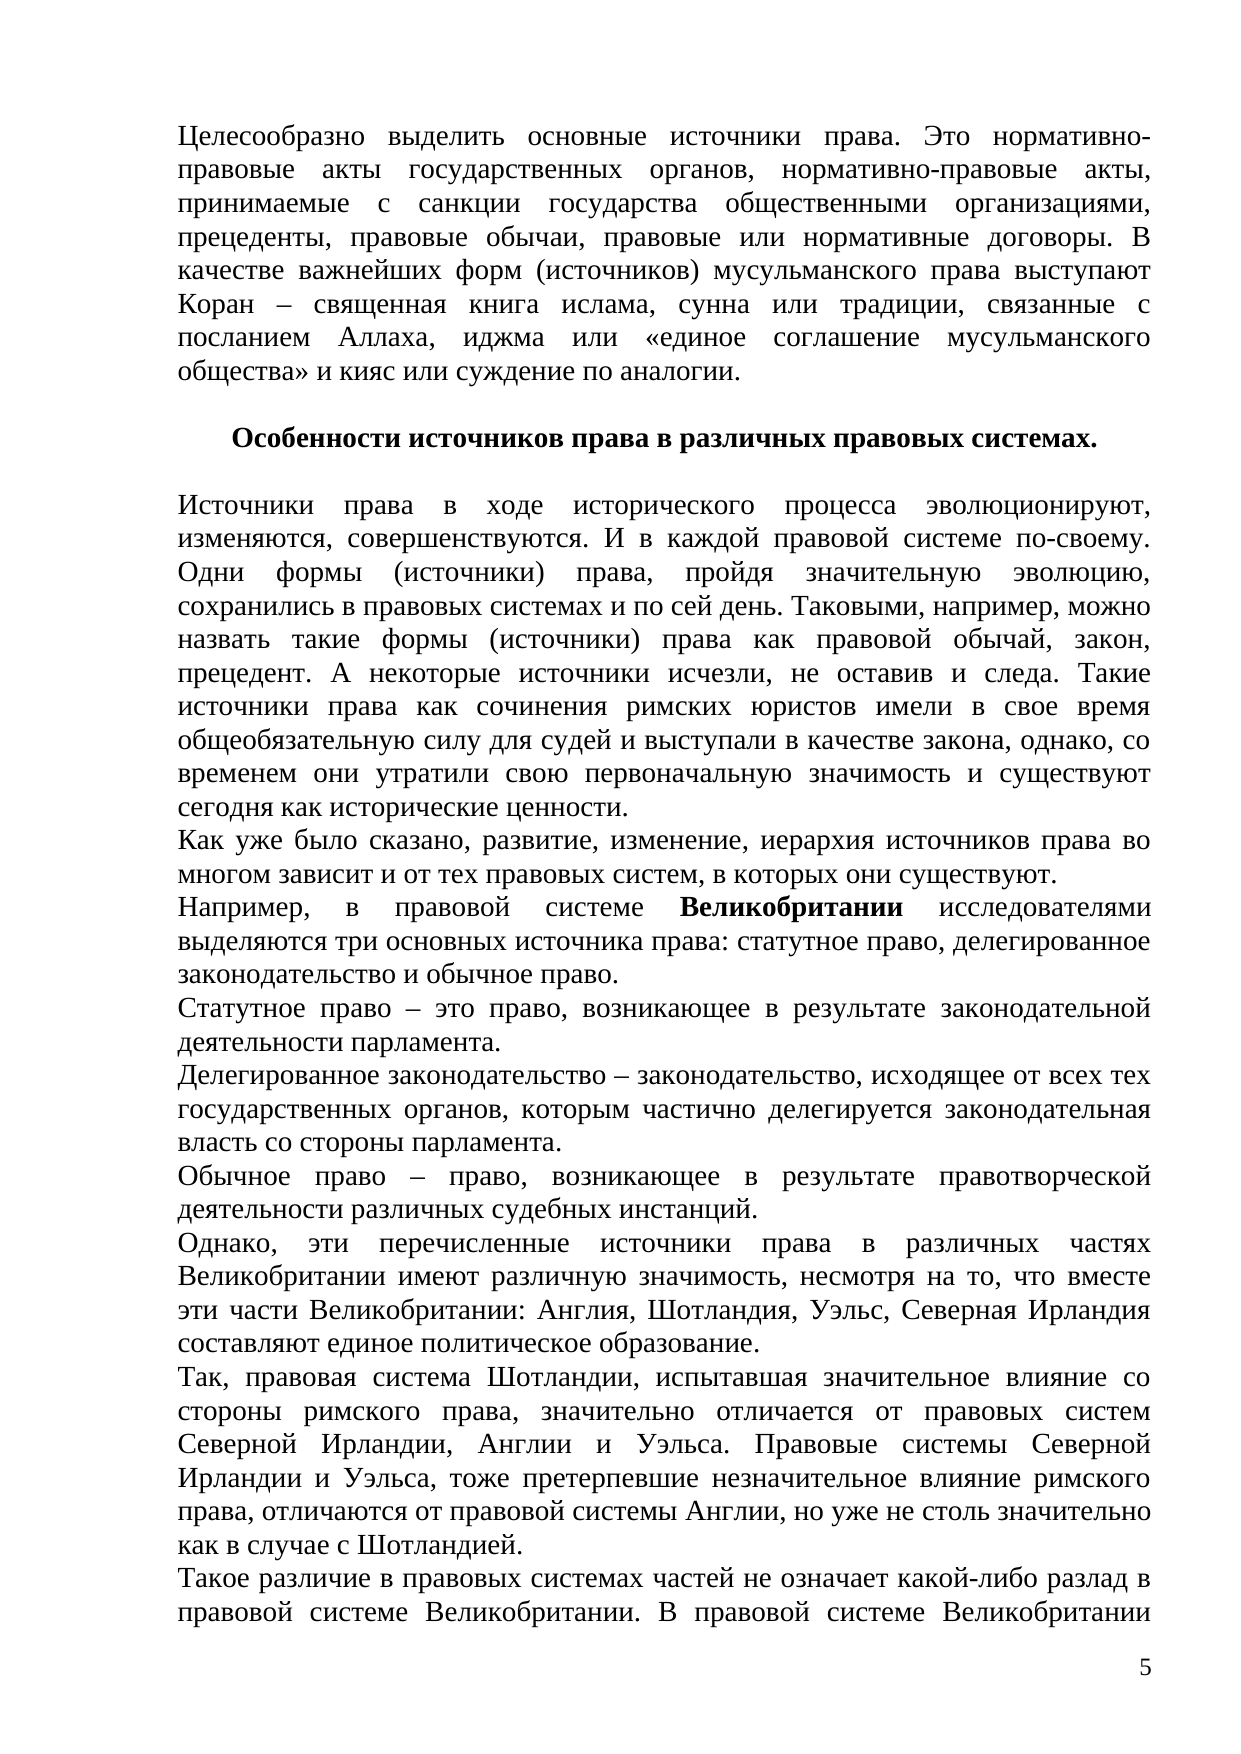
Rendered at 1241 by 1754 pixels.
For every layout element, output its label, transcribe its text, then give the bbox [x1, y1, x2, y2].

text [177, 1560, 1152, 1627]
text Особенности источников права в различных правовых системах. [177, 420, 1152, 453]
text Однако, эти перечисленные источники права в различных частях Великобритании имеют различную значимость, несмотря на то, что вместе эти части Великобритании: Англия, Шотландия, Уэльс, Северная Ирландия составляют единое политическое образование. [177, 1225, 1152, 1359]
text Например, в правовой системе Великобритании исследователями выделяются три основных источника права: статутное право, делегированное законодательство и обычное право. [177, 889, 1152, 990]
text Источники права в ходе исторического процесса эволюционируют, изменяются, совершенствуются. И в каждой правовой системе по-своему. Одни формы (источники) права, пройдя значительную эволюцию, сохранились в правовых системах и по сей день. Таковыми, например, можно назвать такие формы (источники) права как правовой обычай, закон, прецедент. А некоторые источники исчезли, не оставив и следа. Такие источники права как сочинения римских юристов имели в свое время общеобязательную силу для судей и выступали в качестве закона, однако, со временем они утратили свою первоначальную значимость и существуют сегодня как исторические ценности. [177, 487, 1152, 822]
text Как уже было сказано, развитие, изменение, иерархия источников права во многом зависит и от тех правовых систем, в которых они существуют. [177, 822, 1152, 889]
text Статутное право – это право, возникающее в результате законодательной деятельности парламента. [177, 990, 1152, 1057]
text Так, правовая система Шотландии, испытавшая значительное влияние со стороны римского права, значительно отличается от правовых систем Северной Ирландии, Англии и Уэльса. Правовые системы Северной Ирландии и Уэльса, тоже претерпевшие незначительное влияние римского права, отличаются от правовой системы Англии, но уже не столь значительно как в случае с Шотландией. [177, 1359, 1152, 1560]
text Делегированное законодательство – законодательство, исходящее от всех тех государственных органов, которым частично делегируется законодательная власть со стороны парламента. [177, 1057, 1152, 1158]
text Целесообразно выделить основные источники права. Это нормативно-правовые акты государственных органов, нормативно-правовые акты, принимаемые с санкции государства общественными организациями, прецеденты, правовые обычаи, правовые или нормативные договоры. В качестве важнейших форм (источников) мусульманского права выступают Коран – священная книга ислама, сунна или традиции, связанные с посланием Аллаха, иджма или «единое соглашение мусульманского общества» и кияс или суждение по аналогии. [177, 118, 1152, 386]
text Обычное право – право, возникающее в результате правотворческой деятельности различных судебных инстанций. [177, 1158, 1152, 1225]
